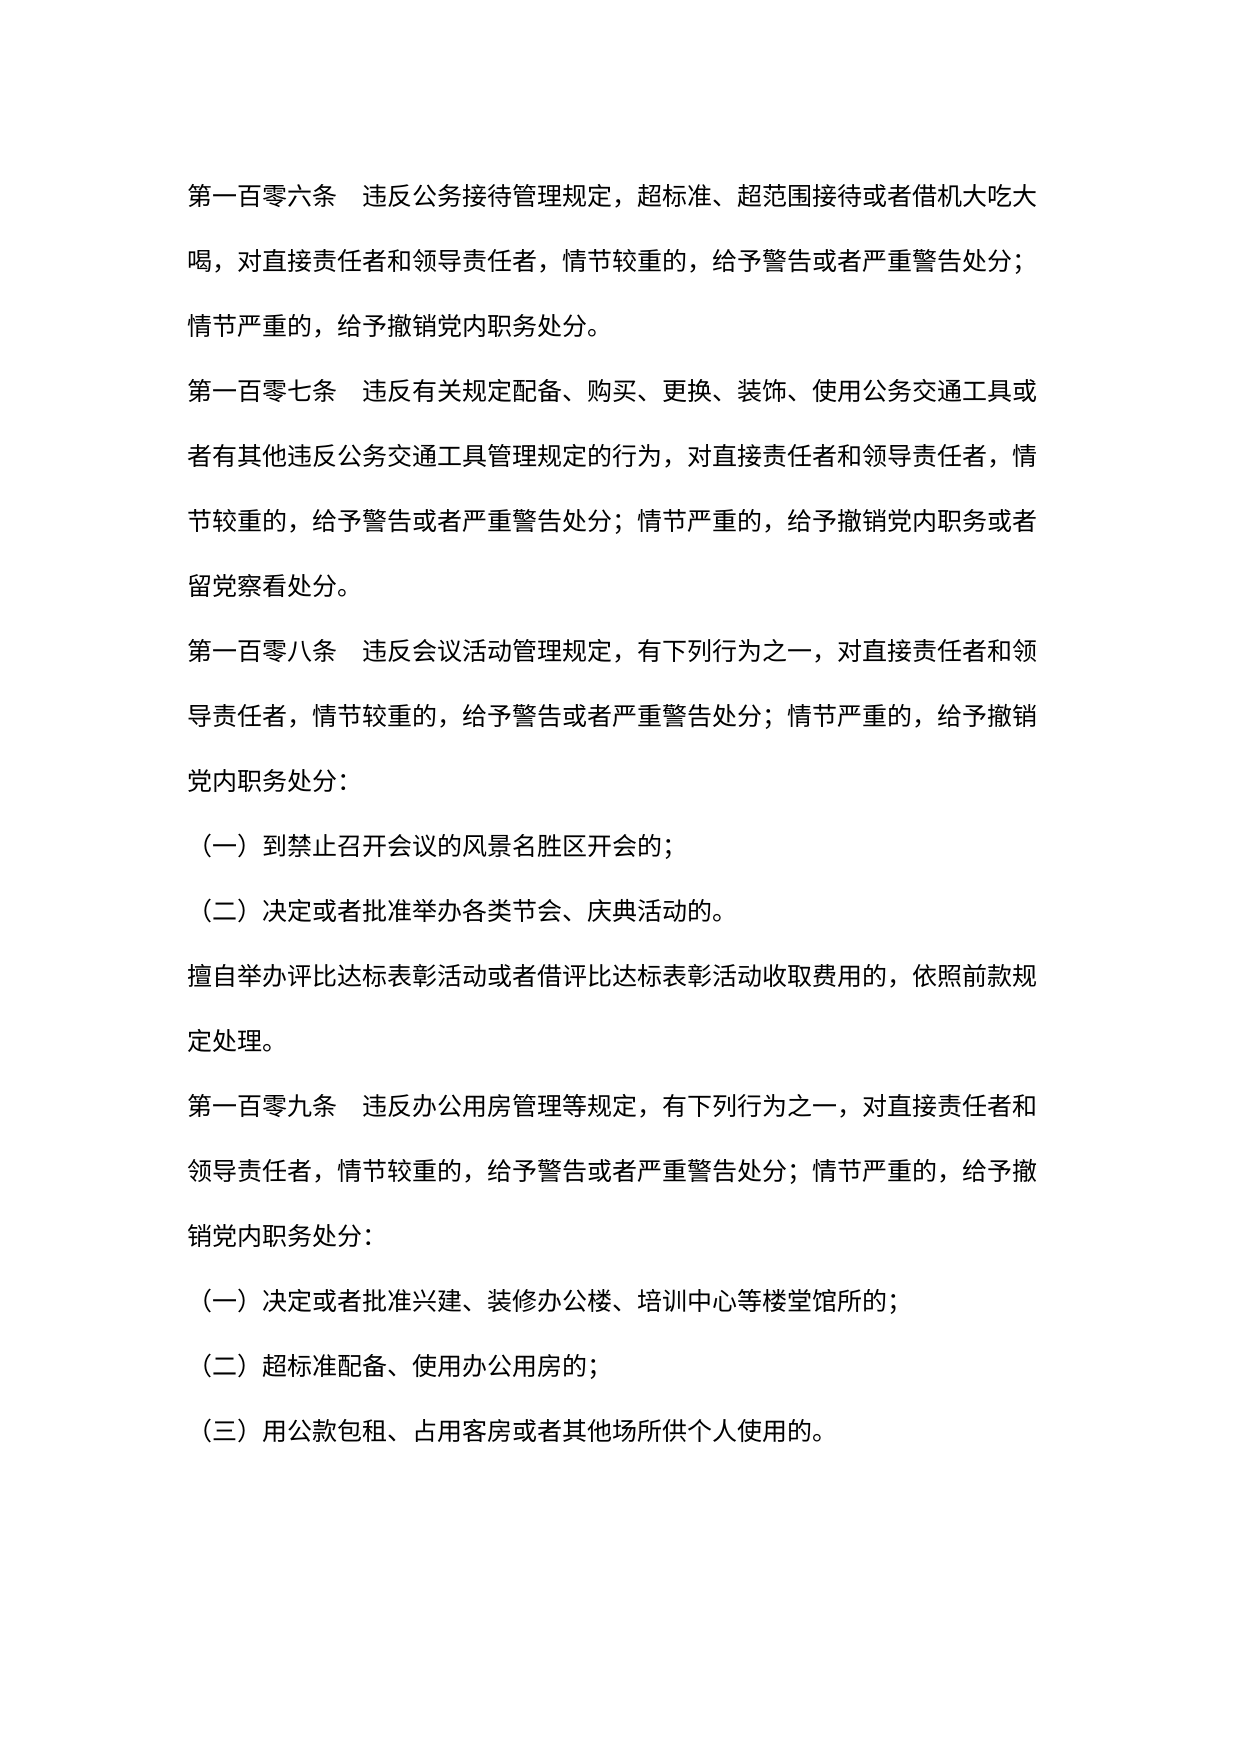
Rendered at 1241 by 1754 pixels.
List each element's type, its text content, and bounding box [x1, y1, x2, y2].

text （二）决定或者批准举办各类节会、庆典活动的。 [187, 877, 1053, 942]
text 擅自举办评比达标表彰活动或者借评比达标表彰活动收取费用的，依照前款规定处理。 [187, 942, 1053, 1072]
text （二）超标准配备、使用办公用房的； [187, 1332, 1053, 1397]
text 第一百零七条 违反有关规定配备、购买、更换、装饰、使用公务交通工具或者有其他违反公务交通工具管理规定的行为，对直接责任者和领导责任者，情节较重的，给予警告或者严重警告处分；情节严重的，给予撤销党内职务或者留党察看处分。 [187, 357, 1053, 617]
text 第一百零九条 违反办公用房管理等规定，有下列行为之一，对直接责任者和领导责任者，情节较重的，给予警告或者严重警告处分；情节严重的，给予撤销党内职务处分： [187, 1072, 1053, 1267]
text 第一百零六条 违反公务接待管理规定，超标准、超范围接待或者借机大吃大喝，对直接责任者和领导责任者，情节较重的，给予警告或者严重警告处分；情节严重的，给予撤销党内职务处分。 [187, 162, 1053, 357]
text （三）用公款包租、占用客房或者其他场所供个人使用的。 [187, 1397, 1053, 1462]
text （一）到禁止召开会议的风景名胜区开会的； [187, 812, 1053, 877]
text 第一百零八条 违反会议活动管理规定，有下列行为之一，对直接责任者和领导责任者，情节较重的，给予警告或者严重警告处分；情节严重的，给予撤销党内职务处分： [187, 617, 1053, 812]
text （一）决定或者批准兴建、装修办公楼、培训中心等楼堂馆所的； [187, 1267, 1053, 1332]
